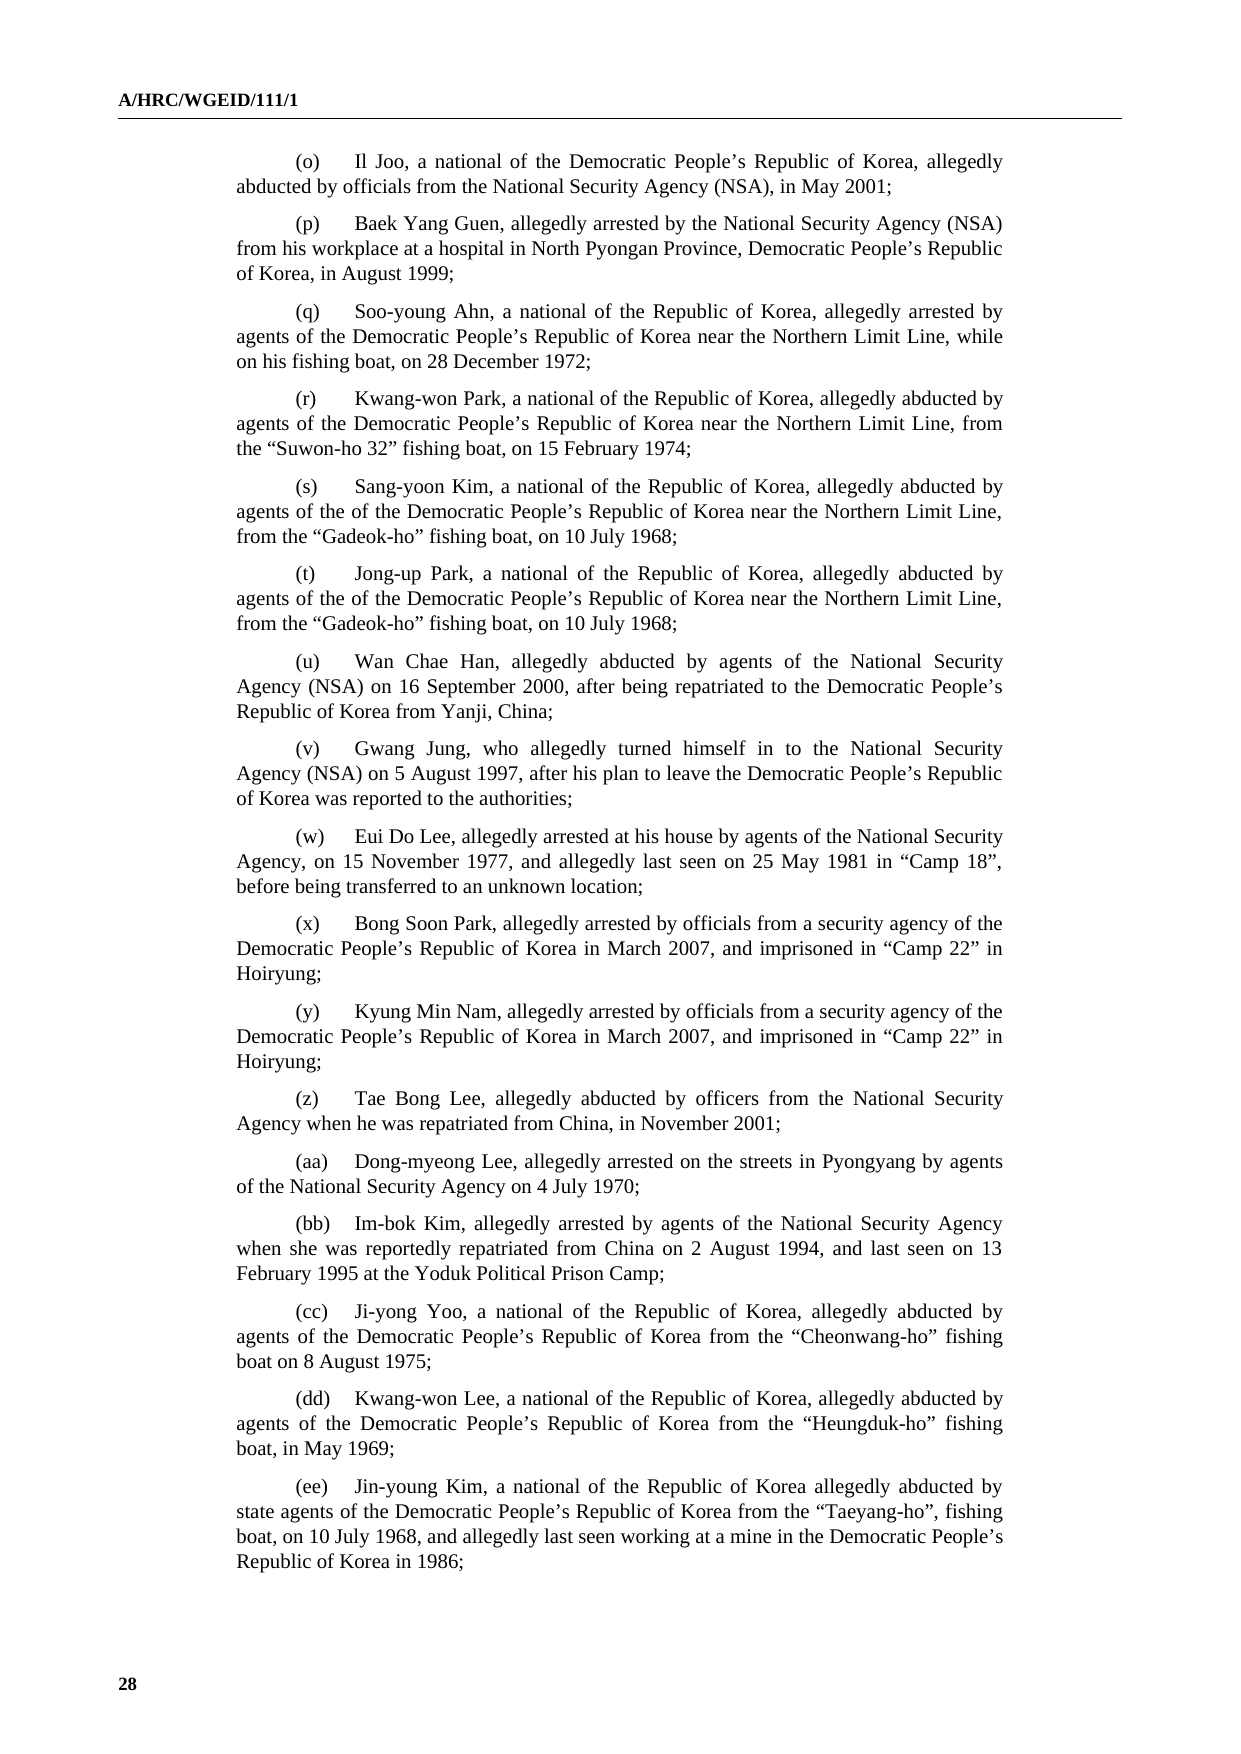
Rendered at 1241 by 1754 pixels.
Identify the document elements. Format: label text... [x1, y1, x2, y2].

text (x) Bong Soon Park, allegedly arrested by officials from a security agency of the Democratic People’s Republic of Korea in March 2007, and imprisoned in “Camp 22” in Hoiryung; [236, 910, 1004, 985]
text (y) Kyung Min Nam, allegedly arrested by officials from a security agency of the Democratic People’s Republic of Korea in March 2007, and imprisoned in “Camp 22” in Hoiryung; [236, 998, 1004, 1073]
text (s) Sang-yoon Kim, a national of the Republic of Korea, allegedly abducted by agents of the of the Democratic People’s Republic of Korea near the Northern Limit Line, from the “Gadeok-ho” fishing boat, on 10 July 1968; [236, 473, 1004, 548]
text (r) Kwang-won Park, a national of the Republic of Korea, allegedly abducted by agents of the Democratic People’s Republic of Korea near the Northern Limit Line, from the “Suwon-ho 32” fishing boat, on 15 February 1974; [236, 385, 1004, 460]
text (w) Eui Do Lee, allegedly arrested at his house by agents of the National Security Agency, on 15 November 1977, and allegedly last seen on 25 May 1981 in “Camp 18”, before being transferred to an unknown location; [236, 823, 1004, 898]
text (v) Gwang Jung, who allegedly turned himself in to the National Security Agency (NSA) on 5 August 1997, after his plan to leave the Democratic People’s Republic of Korea was reported to the authorities; [236, 735, 1004, 810]
text (bb) Im-bok Kim, allegedly arrested by agents of the National Security Agency when she was reportedly repatriated from China on 2 August 1994, and last seen on 13 February 1995 at the Yoduk Political Prison Camp; [236, 1210, 1004, 1285]
text (dd) Kwang-won Lee, a national of the Republic of Korea, allegedly abducted by agents of the Democratic People’s Republic of Korea from the “Heungduk-ho” fishing boat, in May 1969; [236, 1385, 1004, 1460]
text (t) Jong-up Park, a national of the Republic of Korea, allegedly abducted by agents of the of the Democratic People’s Republic of Korea near the Northern Limit Line, from the “Gadeok-ho” fishing boat, on 10 July 1968; [236, 560, 1004, 635]
text (cc) Ji-yong Yoo, a national of the Republic of Korea, allegedly abducted by agents of the Democratic People’s Republic of Korea from the “Cheonwang-ho” fishing boat on 8 August 1975; [236, 1298, 1004, 1373]
text (u) Wan Chae Han, allegedly abducted by agents of the National Security Agency (NSA) on 16 September 2000, after being repatriated to the Democratic People’s Republic of Korea from Yanji, China; [236, 648, 1004, 723]
text (p) Baek Yang Guen, allegedly arrested by the National Security Agency (NSA) from his workplace at a hospital in North Pyongan Province, Democratic People’s Republic of Korea, in August 1999; [236, 210, 1004, 285]
text (aa) Dong-myeong Lee, allegedly arrested on the streets in Pyongyang by agents of the National Security Agency on 4 July 1970; [236, 1148, 1004, 1198]
text (ee) Jin-young Kim, a national of the Republic of Korea allegedly abducted by state agents of the Democratic People’s Republic of Korea from the “Taeyang-ho”, fishing boat, on 10 July 1968, and allegedly last seen working at a mine in the Democratic People’s Republic of Korea in 1986; [236, 1473, 1004, 1573]
text (z) Tae Bong Lee, allegedly abducted by officers from the National Security Agency when he was repatriated from China, in November 2001; [236, 1085, 1004, 1135]
text (q) Soo-young Ahn, a national of the Republic of Korea, allegedly arrested by agents of the Democratic People’s Republic of Korea near the Northern Limit Line, while on his fishing boat, on 28 December 1972; [236, 298, 1004, 373]
text (o) Il Joo, a national of the Democratic People’s Republic of Korea, allegedly abducted by officials from the National Security Agency (NSA), in May 2001; [236, 148, 1004, 198]
